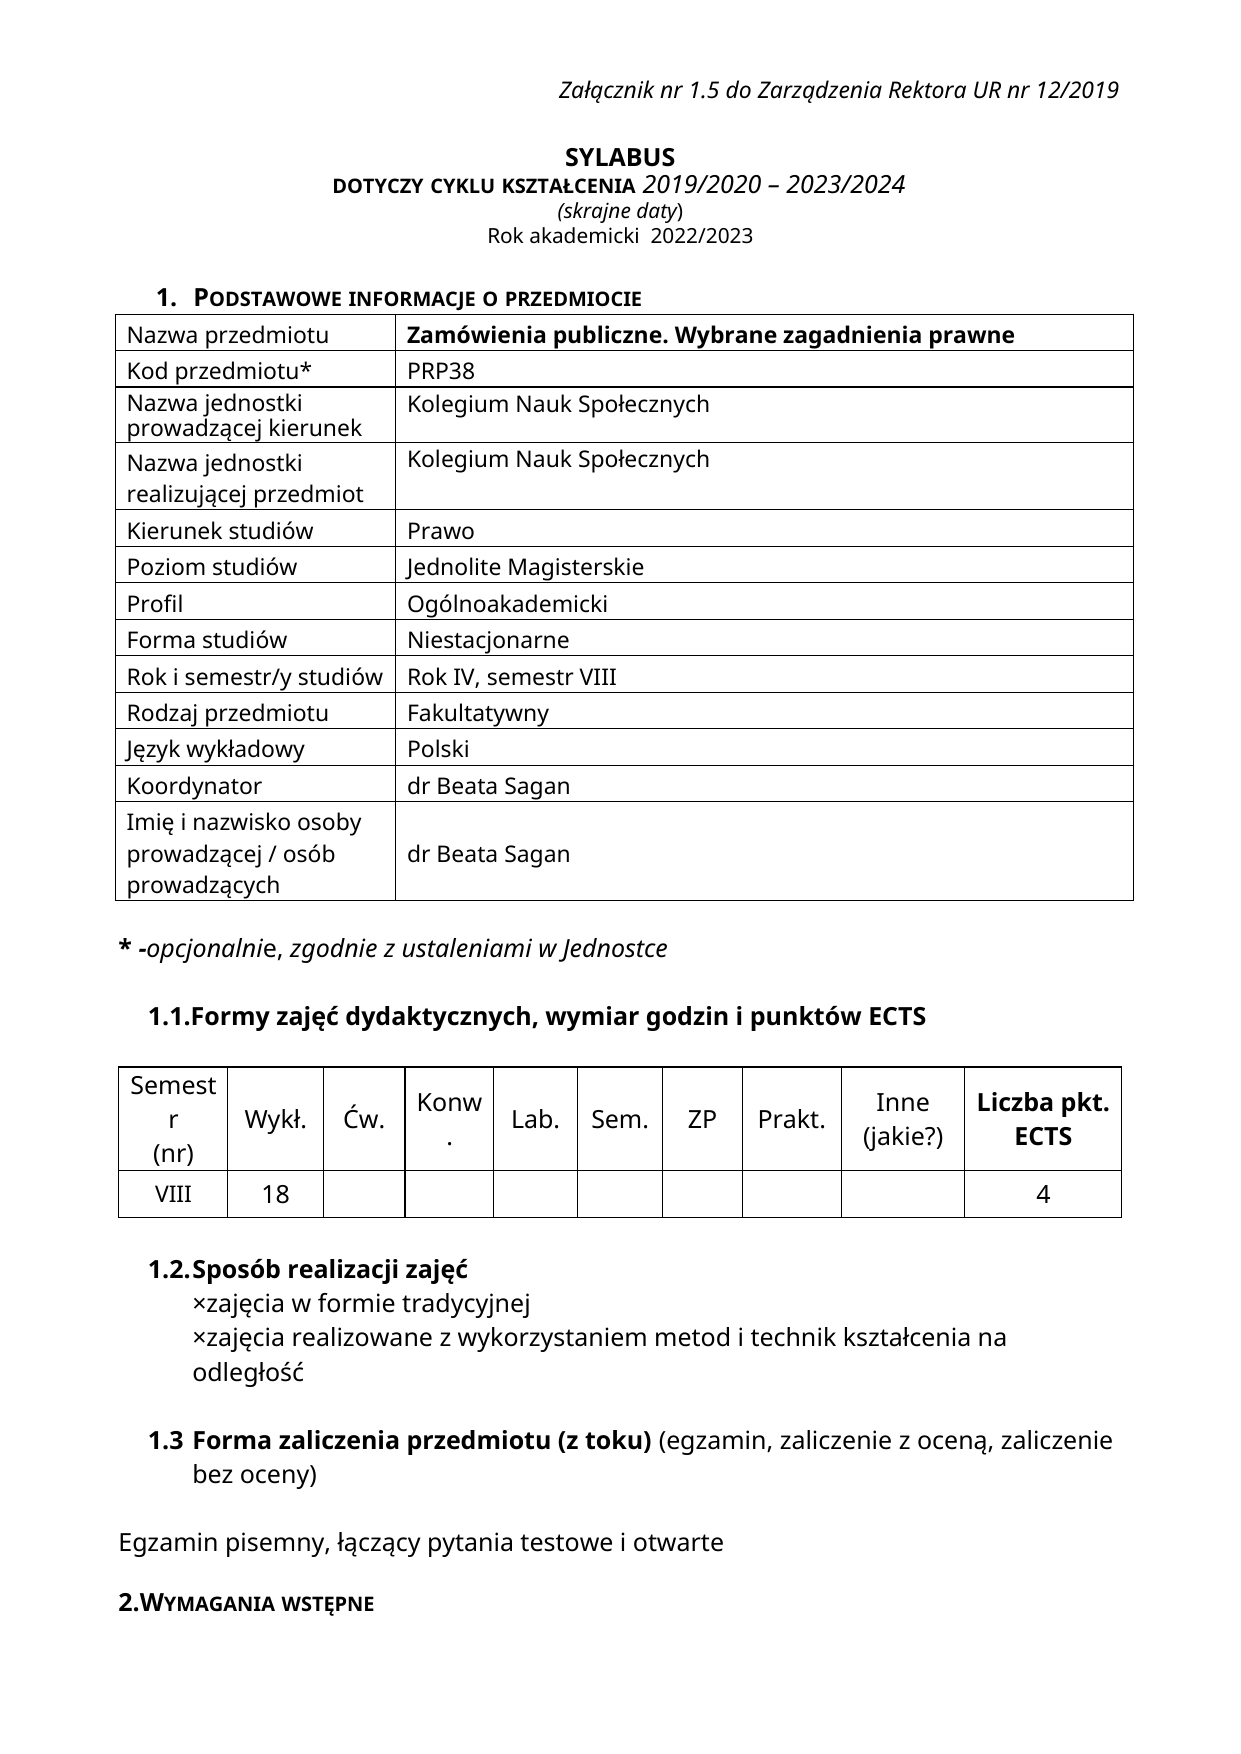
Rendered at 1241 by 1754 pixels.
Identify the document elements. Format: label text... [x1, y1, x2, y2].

table_header Semestr (nr) [119, 1068, 227, 1170]
table_cell Ogólnoakademicki [396, 583, 1133, 619]
table_cell Nazwa jednostki realizującej przedmiot [116, 443, 395, 509]
text Egzamin pisemny, łączący pytania testowe i otwarte [118, 1524, 1122, 1558]
table_cell 4 [965, 1171, 1121, 1217]
table_header Sem. [578, 1068, 662, 1170]
table_cell Profil [116, 583, 395, 619]
text (skrajne daty) [118, 198, 1122, 223]
table_cell Fakultatywny [396, 693, 1133, 728]
table_cell Kolegium Nauk Społecznych [396, 443, 1133, 509]
table_header Ćw. [324, 1068, 404, 1170]
text 1.2. Sposób realizacji zajęć [148, 1252, 1122, 1286]
table_header ZP [663, 1068, 742, 1170]
table_cell Kod przedmiotu* [116, 351, 395, 386]
table_header Liczba pkt. ECTS [965, 1068, 1121, 1170]
table_cell 18 [228, 1171, 323, 1217]
table_cell [743, 1171, 841, 1217]
text ×zajęcia realizowane z wykorzystaniem metod i technik kształcenia na odległość [192, 1320, 1122, 1388]
text 1.1.Formy zajęć dydaktycznych, wymiar godzin i punktów ECTS [148, 998, 1122, 1032]
text Rok akademicki 2022/2023 [118, 223, 1122, 248]
table_cell Jednolite Magisterskie [396, 547, 1133, 582]
table_cell Kolegium Nauk Społecznych [396, 388, 1133, 442]
text * -opcjonalnie, zgodnie z ustaleniami w Jednostce [118, 930, 1122, 964]
table_cell Rok IV, semestr VIII [396, 656, 1133, 692]
text SYLABUS [118, 139, 1122, 173]
text ×zajęcia w formie tradycyjnej [192, 1286, 1122, 1320]
table_cell dr Beata Sagan [396, 766, 1133, 801]
text Załącznik nr 1.5 do Zarządzenia Rektora UR nr 12/2019 [118, 74, 1122, 105]
table_cell [842, 1171, 964, 1217]
table_cell [578, 1171, 662, 1217]
table_cell Język wykładowy [116, 729, 395, 764]
text 1.3 Forma zaliczenia przedmiotu (z toku) (egzamin, zaliczenie z oceną, zaliczenie bez oceny) [148, 1422, 1122, 1490]
list Podstawowe informacje o przedmiocie [156, 279, 1122, 313]
table_cell Poziom studiów [116, 547, 395, 582]
table_header Lab. [494, 1068, 577, 1170]
table_header Inne (jakie?) [842, 1068, 964, 1170]
table_cell Koordynator [116, 766, 395, 801]
table_cell [663, 1171, 742, 1217]
table_cell Imię i nazwisko osoby prowadzącej / osób prowadzących [116, 802, 395, 900]
table_header Zamówienia publiczne. Wybrane zagadnienia prawne [396, 315, 1133, 350]
table_cell Nazwa jednostki prowadzącej kierunek [116, 388, 395, 442]
table_cell Rok i semestr/y studiów [116, 656, 395, 692]
table_cell [406, 1171, 493, 1217]
text 2.Wymagania wstępne [118, 1584, 1122, 1618]
text dotyczy cyklu kształcenia 2019/2020 – 2023/2024 [118, 173, 1122, 198]
table_cell Kierunek studiów [116, 510, 395, 546]
table_header Nazwa przedmiotu [116, 315, 395, 350]
table_cell PRP38 [396, 351, 1133, 386]
table_cell Polski [396, 729, 1133, 764]
table_cell Niestacjonarne [396, 620, 1133, 655]
table_cell dr Beata Sagan [396, 802, 1133, 900]
table_cell Forma studiów [116, 620, 395, 655]
table_header Prakt. [743, 1068, 841, 1170]
table_cell Rodzaj przedmiotu [116, 693, 395, 728]
table_cell VIII [119, 1171, 227, 1217]
table_header Wykł. [228, 1068, 323, 1170]
table_header Konw. [406, 1068, 493, 1170]
table_cell [324, 1171, 404, 1217]
table_cell [494, 1171, 577, 1217]
table_cell Prawo [396, 510, 1133, 546]
